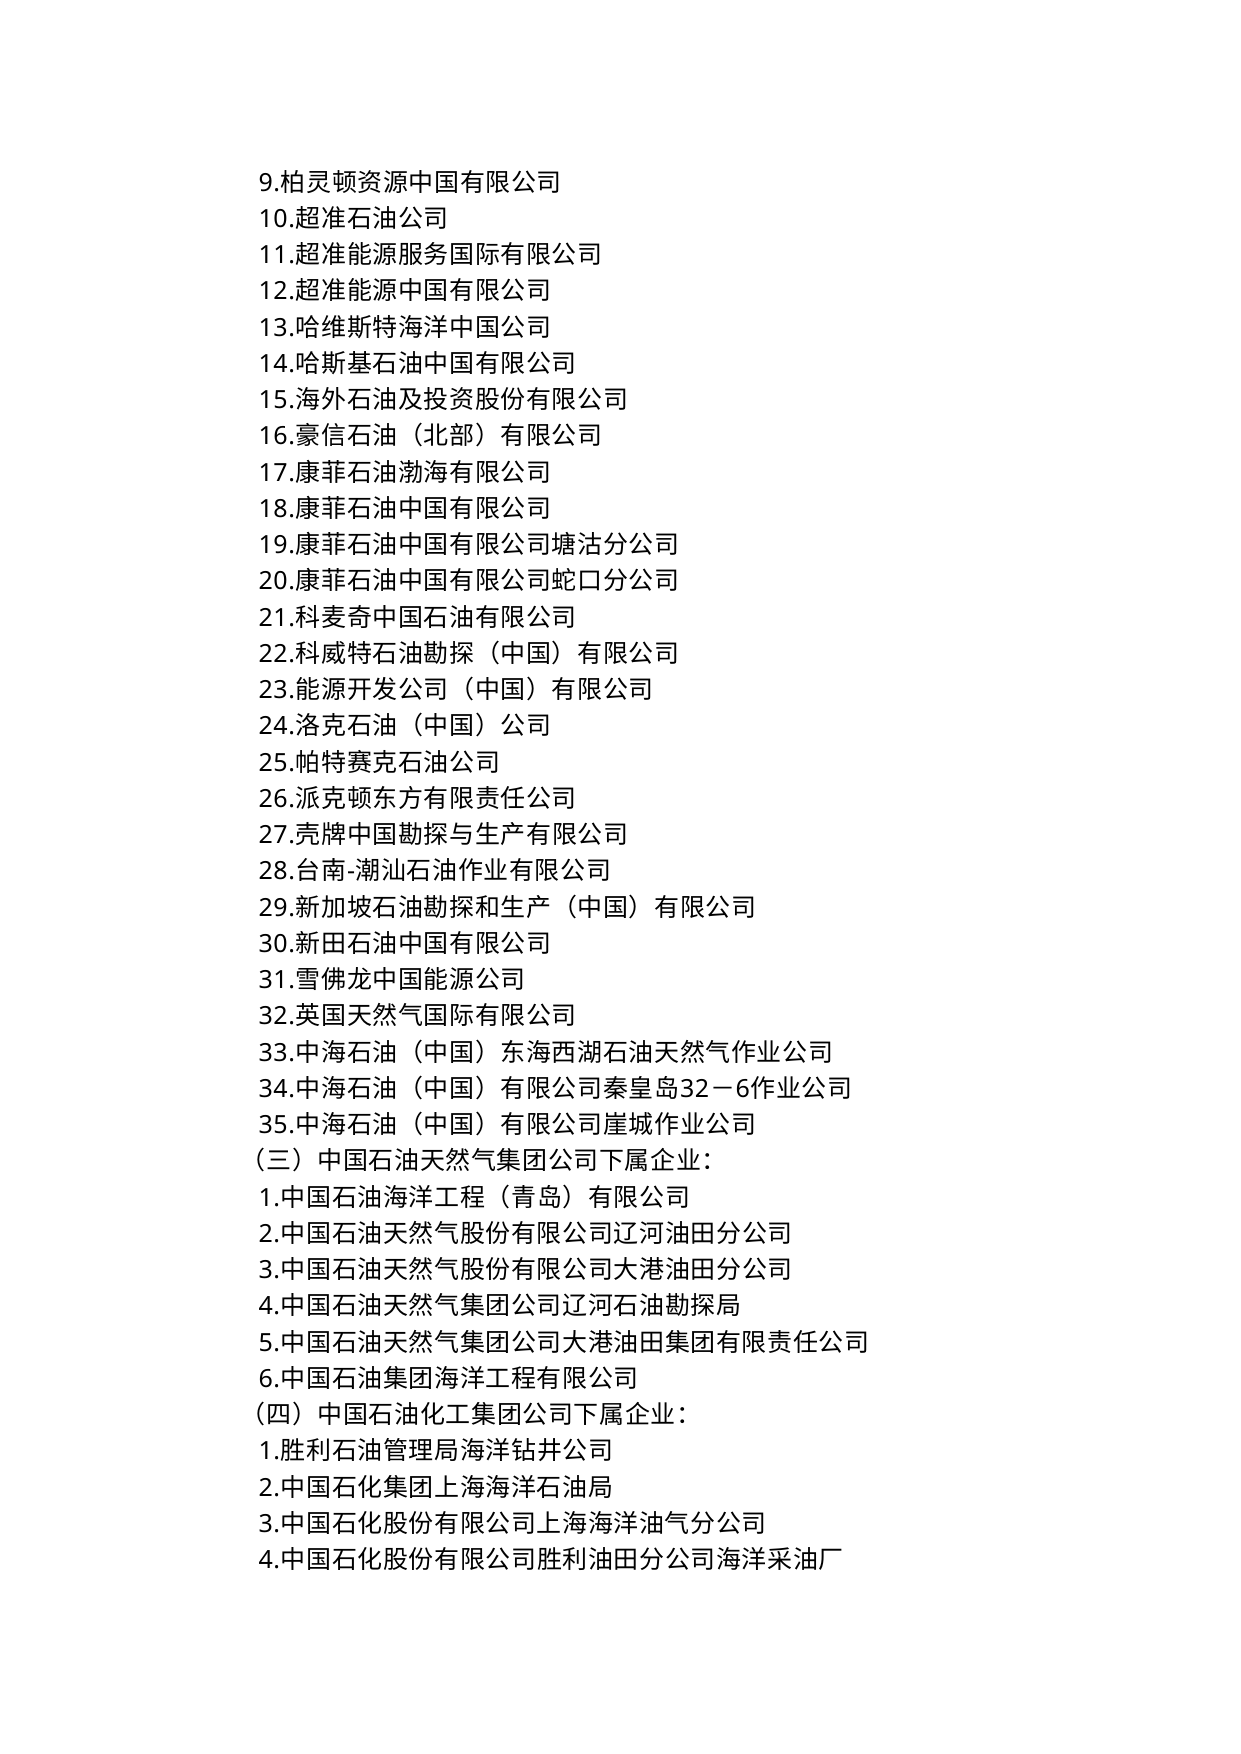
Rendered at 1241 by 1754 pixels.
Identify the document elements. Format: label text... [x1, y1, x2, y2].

text 34.中海石油（中国）有限公司秦皇岛32－6作业公司 [187, 1068, 1053, 1104]
text 1.胜利石油管理局海洋钻井公司 [187, 1431, 1053, 1467]
text 31.雪佛龙中国能源公司 [187, 959, 1053, 996]
text 15.海外石油及投资股份有限公司 [187, 379, 1053, 416]
text 20.康菲石油中国有限公司蛇口分公司 [187, 561, 1053, 597]
text 22.科威特石油勘探（中国）有限公司 [187, 633, 1053, 669]
text 29.新加坡石油勘探和生产（中国）有限公司 [187, 887, 1053, 923]
text 4.中国石化股份有限公司胜利油田分公司海洋采油厂 [187, 1539, 1053, 1576]
text 5.中国石油天然气集团公司大港油田集团有限责任公司 [187, 1322, 1053, 1358]
text 10.超准石油公司 [187, 198, 1053, 234]
text 21.科麦奇中国石油有限公司 [187, 597, 1053, 633]
text 33.中海石油（中国）东海西湖石油天然气作业公司 [187, 1032, 1053, 1068]
text 6.中国石油集团海洋工程有限公司 [187, 1358, 1053, 1394]
text 14.哈斯基石油中国有限公司 [187, 343, 1053, 379]
text 18.康菲石油中国有限公司 [187, 488, 1053, 524]
text 30.新田石油中国有限公司 [187, 923, 1053, 959]
text 35.中海石油（中国）有限公司崖城作业公司 [187, 1104, 1053, 1141]
text 19.康菲石油中国有限公司塘沽分公司 [187, 524, 1053, 561]
text 26.派克顿东方有限责任公司 [187, 778, 1053, 814]
text 27.壳牌中国勘探与生产有限公司 [187, 814, 1053, 851]
text （三）中国石油天然气集团公司下属企业： [187, 1141, 1053, 1177]
text 28.台南-潮汕石油作业有限公司 [187, 851, 1053, 887]
text 9.柏灵顿资源中国有限公司 [187, 162, 1053, 198]
text 25.帕特赛克石油公司 [187, 742, 1053, 778]
text 12.超准能源中国有限公司 [187, 271, 1053, 307]
text 2.中国石化集团上海海洋石油局 [187, 1467, 1053, 1503]
text （四）中国石油化工集团公司下属企业： [187, 1394, 1053, 1431]
text 2.中国石油天然气股份有限公司辽河油田分公司 [187, 1213, 1053, 1249]
text 3.中国石化股份有限公司上海海洋油气分公司 [187, 1503, 1053, 1539]
text 3.中国石油天然气股份有限公司大港油田分公司 [187, 1249, 1053, 1286]
text 23.能源开发公司（中国）有限公司 [187, 669, 1053, 706]
text 17.康菲石油渤海有限公司 [187, 452, 1053, 488]
text 13.哈维斯特海洋中国公司 [187, 307, 1053, 343]
text 1.中国石油海洋工程（青岛）有限公司 [187, 1177, 1053, 1213]
text 4.中国石油天然气集团公司辽河石油勘探局 [187, 1286, 1053, 1322]
text 24.洛克石油（中国）公司 [187, 706, 1053, 742]
text 32.英国天然气国际有限公司 [187, 996, 1053, 1032]
text 11.超准能源服务国际有限公司 [187, 234, 1053, 271]
text 16.豪信石油（北部）有限公司 [187, 416, 1053, 452]
